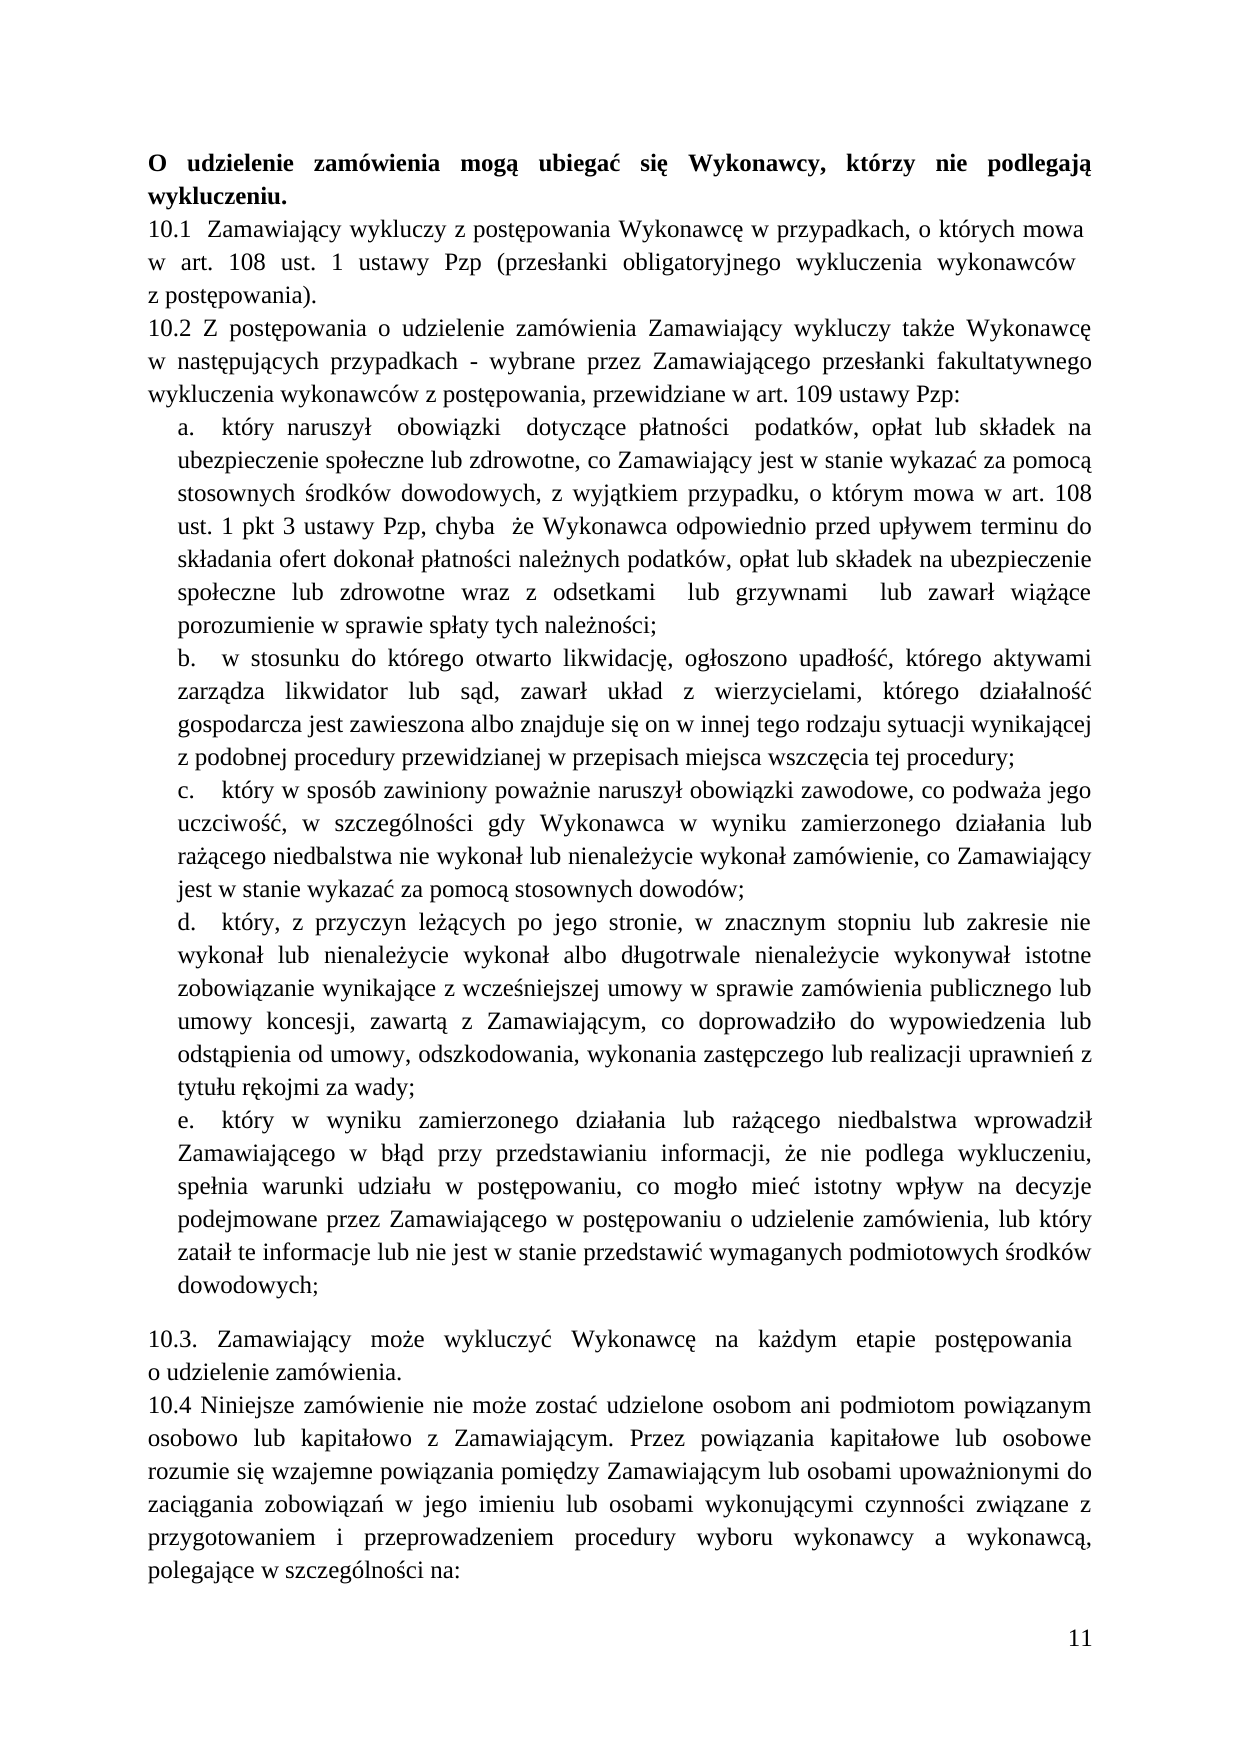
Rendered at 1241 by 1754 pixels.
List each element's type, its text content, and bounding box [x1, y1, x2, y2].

text 10.3. Zamawiający może wykluczyć Wykonawcę na każdym etapie postępowania o udzielenie zamówienia. [148, 1324, 1092, 1386]
text 10.4 Niniejsze zamówienie nie może zostać udzielone osobom ani podmiotom powiązanym osobowo lub kapitałowo z Zamawiającym. Przez powiązania kapitałowe lub osobowe rozumie się wzajemne powiązania pomiędzy Zamawiającym lub osobami upoważnionymi do zaciągania zobowiązań w jego imieniu lub osobami wykonującymi czynności związane z przygotowaniem i przeprowadzeniem procedury wyboru wykonawcy a wykonawcą, polegające w szczególności na: [148, 1390, 1092, 1584]
text 10.2 Z postępowania o udzielenie zamówienia Zamawiający wykluczy także Wykonawcę w następujących przypadkach - wybrane przez Zamawiającego przesłanki fakultatywnego wykluczenia wykonawców z postępowania, przewidziane w art. 109 ustawy Pzp: [148, 313, 1092, 408]
text 10.1 Zamawiający wykluczy z postępowania Wykonawcę w przypadkach, o których mowa w art. 108 ust. 1 ustawy Pzp (przesłanki obligatoryjnego wykluczenia wykonawców z postępowania). [148, 214, 1092, 308]
list który, z przyczyn leżących po jego stronie, w znacznym stopniu lub zakresie nie wykonał lub nienależycie wykonał albo długotrwale nienależycie wykonywał istotne zobowiązanie wynikające z wcześniejszej umowy w sprawie zamówienia publicznego lub umowy koncesji, zawartą z Zamawiającym, co doprowadziło do wypowiedzenia lub odstąpienia od umowy, odszkodowania, wykonania zastępczego lub realizacji uprawnień z tytułu rękojmi za wady; [177, 907, 1092, 1101]
list który w sposób zawiniony poważnie naruszył obowiązki zawodowe, co podważa jego uczciwość, w szczególności gdy Wykonawca w wyniku zamierzonego działania lub rażącego niedbalstwa nie wykonał lub nienależycie wykonał zamówienie, co Zamawiający jest w stanie wykazać za pomocą stosownych dowodów; [177, 775, 1092, 903]
list który w wyniku zamierzonego działania lub rażącego niedbalstwa wprowadził Zamawiającego w błąd przy przedstawianiu informacji, że nie podlega wykluczeniu, spełnia warunki udziału w postępowaniu, co mogło mieć istotny wpływ na decyzje podejmowane przez Zamawiającego w postępowaniu o udzielenie zamówienia, lub który zataił te informacje lub nie jest w stanie przedstawić wymaganych podmiotowych środków dowodowych; [177, 1105, 1092, 1299]
text O udzielenie zamówienia mogą ubiegać się Wykonawcy, którzy nie podlegają wykluczeniu. [148, 148, 1092, 209]
list który naruszył obowiązki dotyczące płatności podatków, opłat lub składek na ubezpieczenie społeczne lub zdrowotne, co Zamawiający jest w stanie wykazać za pomocą stosownych środków dowodowych, z wyjątkiem przypadku, o którym mowa w art. 108 ust. 1 pkt 3 ustawy Pzp, chyba że Wykonawca odpowiednio przed upływem terminu do składania ofert dokonał płatności należnych podatków, opłat lub składek na ubezpieczenie społeczne lub zdrowotne wraz z odsetkami lub grzywnami lub zawarł wiążące porozumienie w sprawie spłaty tych należności; [177, 412, 1092, 639]
list w stosunku do którego otwarto likwidację, ogłoszono upadłość, którego aktywami zarządza likwidator lub sąd, zawarł układ z wierzycielami, którego działalność gospodarcza jest zawieszona albo znajduje się on w innej tego rodzaju sytuacji wynikającej z podobnej procedury przewidzianej w przepisach miejsca wszczęcia tej procedury; [177, 643, 1092, 771]
